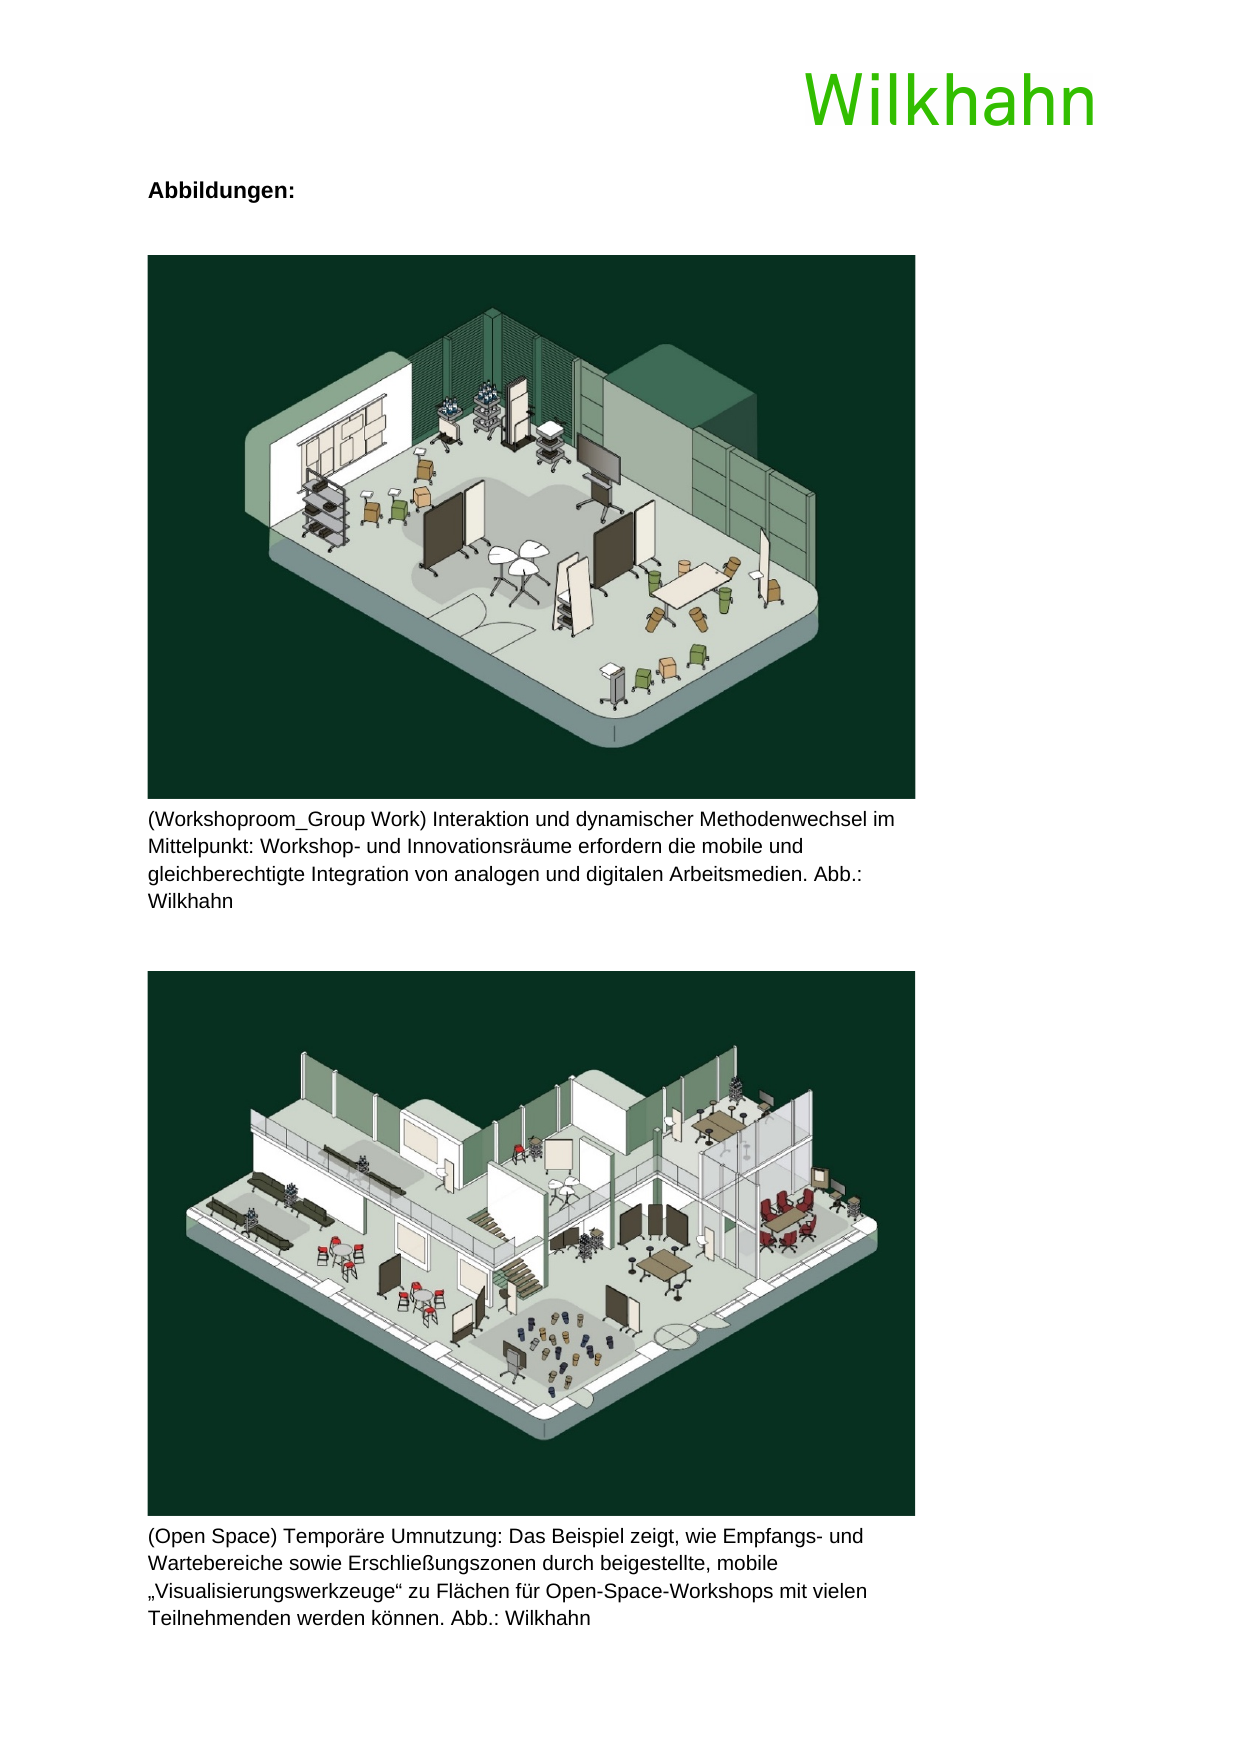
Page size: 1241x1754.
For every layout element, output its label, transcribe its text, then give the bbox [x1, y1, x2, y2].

text Abbildungen: [148, 177, 1093, 204]
picture [147, 255, 916, 799]
text (Open Space) Temporäre Umnutzung: Das Beispiel zeigt, wie Empfangs- und Wartebereiche sowie Erschließungszonen durch beigestellte, mobile „Visualisierungswerkzeuge“ zu Flächen für Open-Space-Workshops mit vielen Teilnehmenden werden können. Abb.: Wilkhahn [148, 1523, 915, 1630]
picture [805, 73, 1093, 126]
text (Workshoproom_Group Work) Interaktion und dynamischer Methodenwechsel im Mittelpunkt: Workshop- und Innovationsräume erfordern die mobile und gleichberechtigte Integration von analogen und digitalen Arbeitsmedien. Abb.: Wilkhahn [148, 807, 915, 913]
picture [147, 971, 916, 1516]
